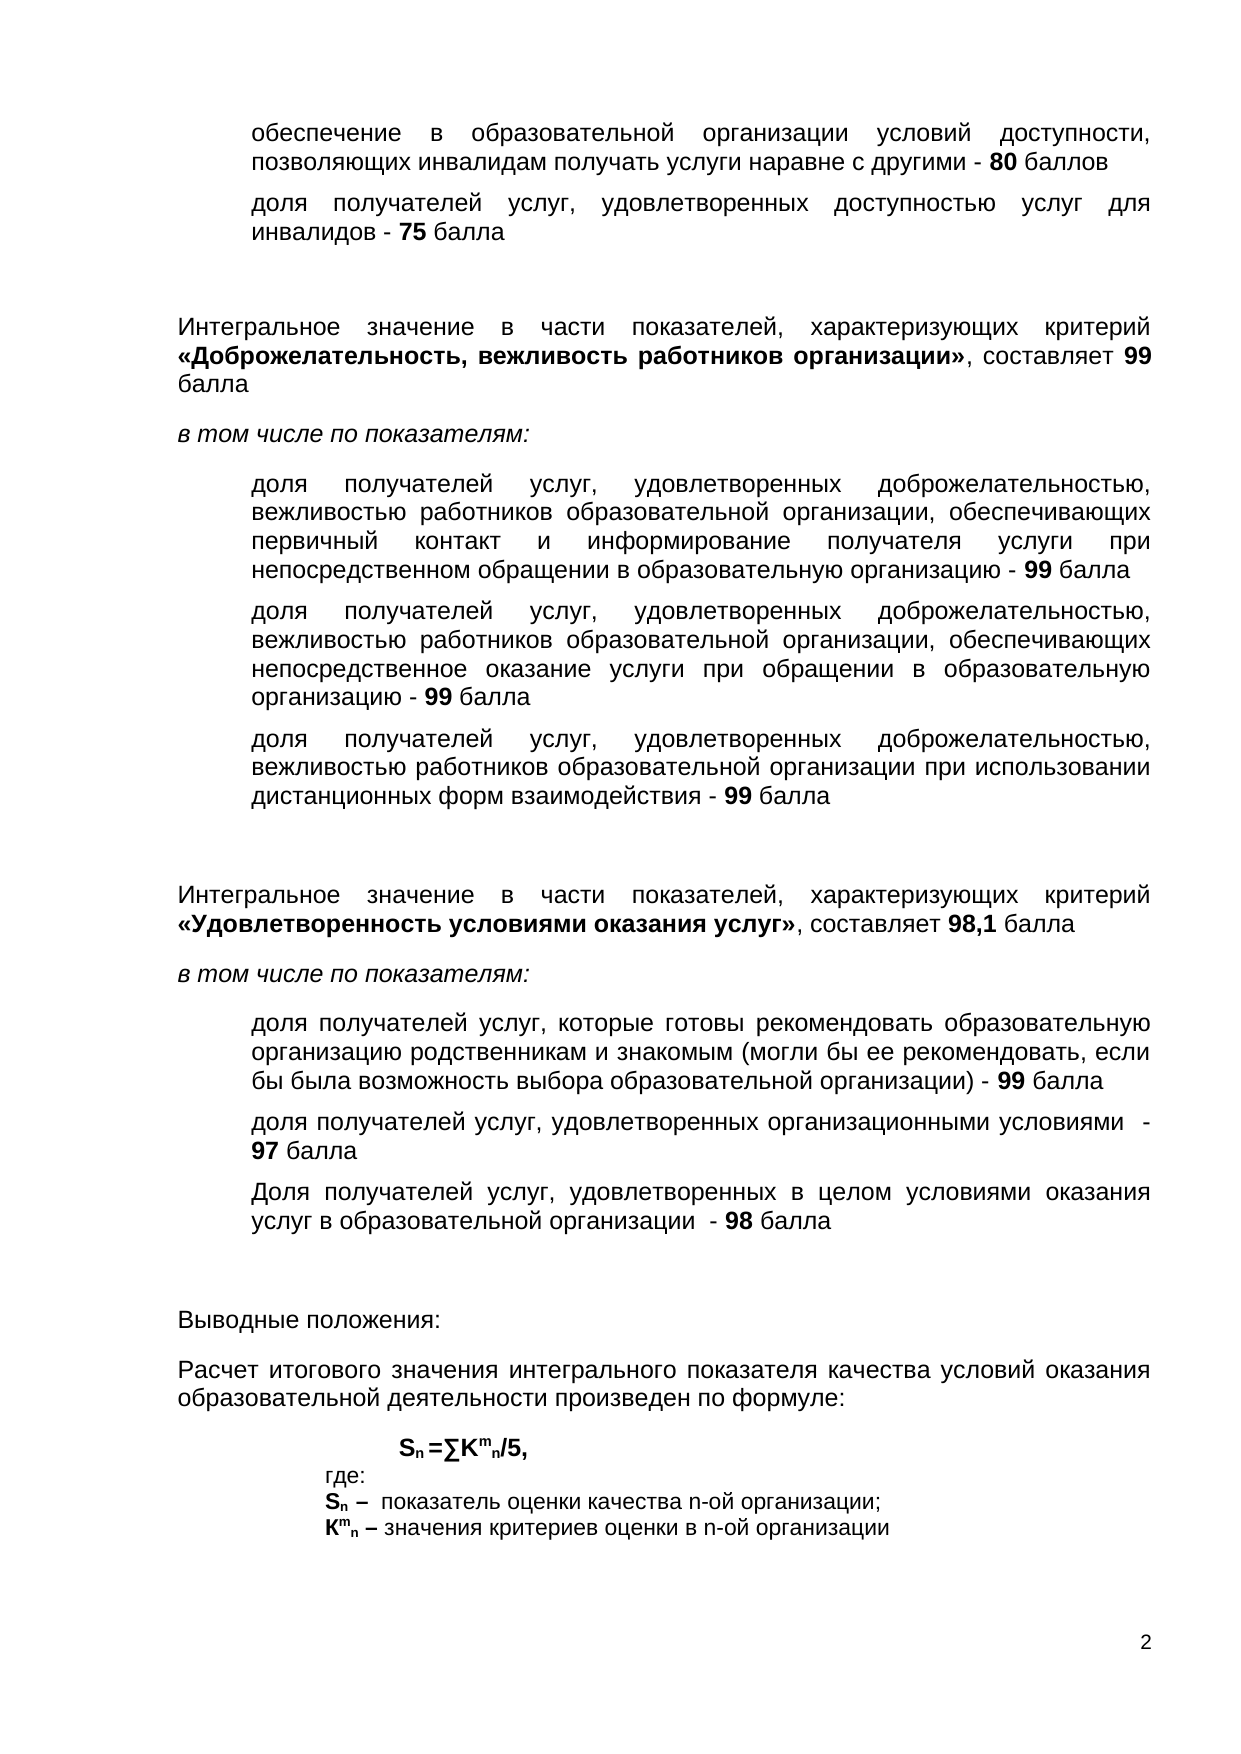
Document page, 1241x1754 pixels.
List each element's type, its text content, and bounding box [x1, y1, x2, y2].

text доля получателей услуг, удовлетворенных организационными условиями - 97 балла [251, 1107, 1152, 1164]
text Sn – показатель оценки качества n-ой организации; [325, 1488, 1152, 1514]
text доля получателей услуг, которые готовы рекомендовать образовательную организацию родственникам и знакомым (могли бы ее рекомендовать, если бы была возможность выбора образовательной организации) - 99 балла [251, 1008, 1152, 1094]
text Интегральное значение в части показателей, характеризующих критерий «Удовлетворенность условиями оказания услуг», составляет 98,1 балла [177, 880, 1152, 938]
text Sn =∑Kmn/5, [398, 1433, 1152, 1462]
text доля получателей услуг, удовлетворенных доброжелательностью, вежливостью работников образовательной организации, обеспечивающих непосредственное оказание услуги при обращении в образовательную организацию - 99 балла [251, 596, 1152, 711]
text обеспечение в образовательной организации условий доступности, позволяющих инвалидам получать услуги наравне с другими - 80 баллов [251, 118, 1152, 176]
text в том числе по показателям: [177, 419, 1152, 448]
text доля получателей услуг, удовлетворенных доброжелательностью, вежливостью работников образовательной организации, обеспечивающих первичный контакт и информирование получателя услуги при непосредственном обращении в образовательную организацию - 99 балла [251, 468, 1152, 583]
text Доля получателей услуг, удовлетворенных в целом условиями оказания услуг в образовательной организации - 98 балла [251, 1177, 1152, 1234]
text доля получателей услуг, удовлетворенных доброжелательностью, вежливостью работников образовательной организации при использовании дистанционных форм взаимодействия - 99 балла [251, 723, 1152, 810]
text доля получателей услуг, удовлетворенных доступностью услуг для инвалидов - 75 балла [251, 188, 1152, 246]
text Кmn – значения критериев оценки в n-ой организации [325, 1514, 1152, 1541]
text Расчет итогового значения интегрального показателя качества условий оказания образовательной деятельности произведен по формуле: [177, 1354, 1152, 1412]
text Интегральное значение в части показателей, характеризующих критерий «Доброжелательность, вежливость работников организации», составляет 99 балла [177, 312, 1152, 398]
text в том числе по показателям: [177, 959, 1152, 987]
text Выводные положения: [177, 1305, 1152, 1334]
text где: [325, 1462, 1152, 1488]
